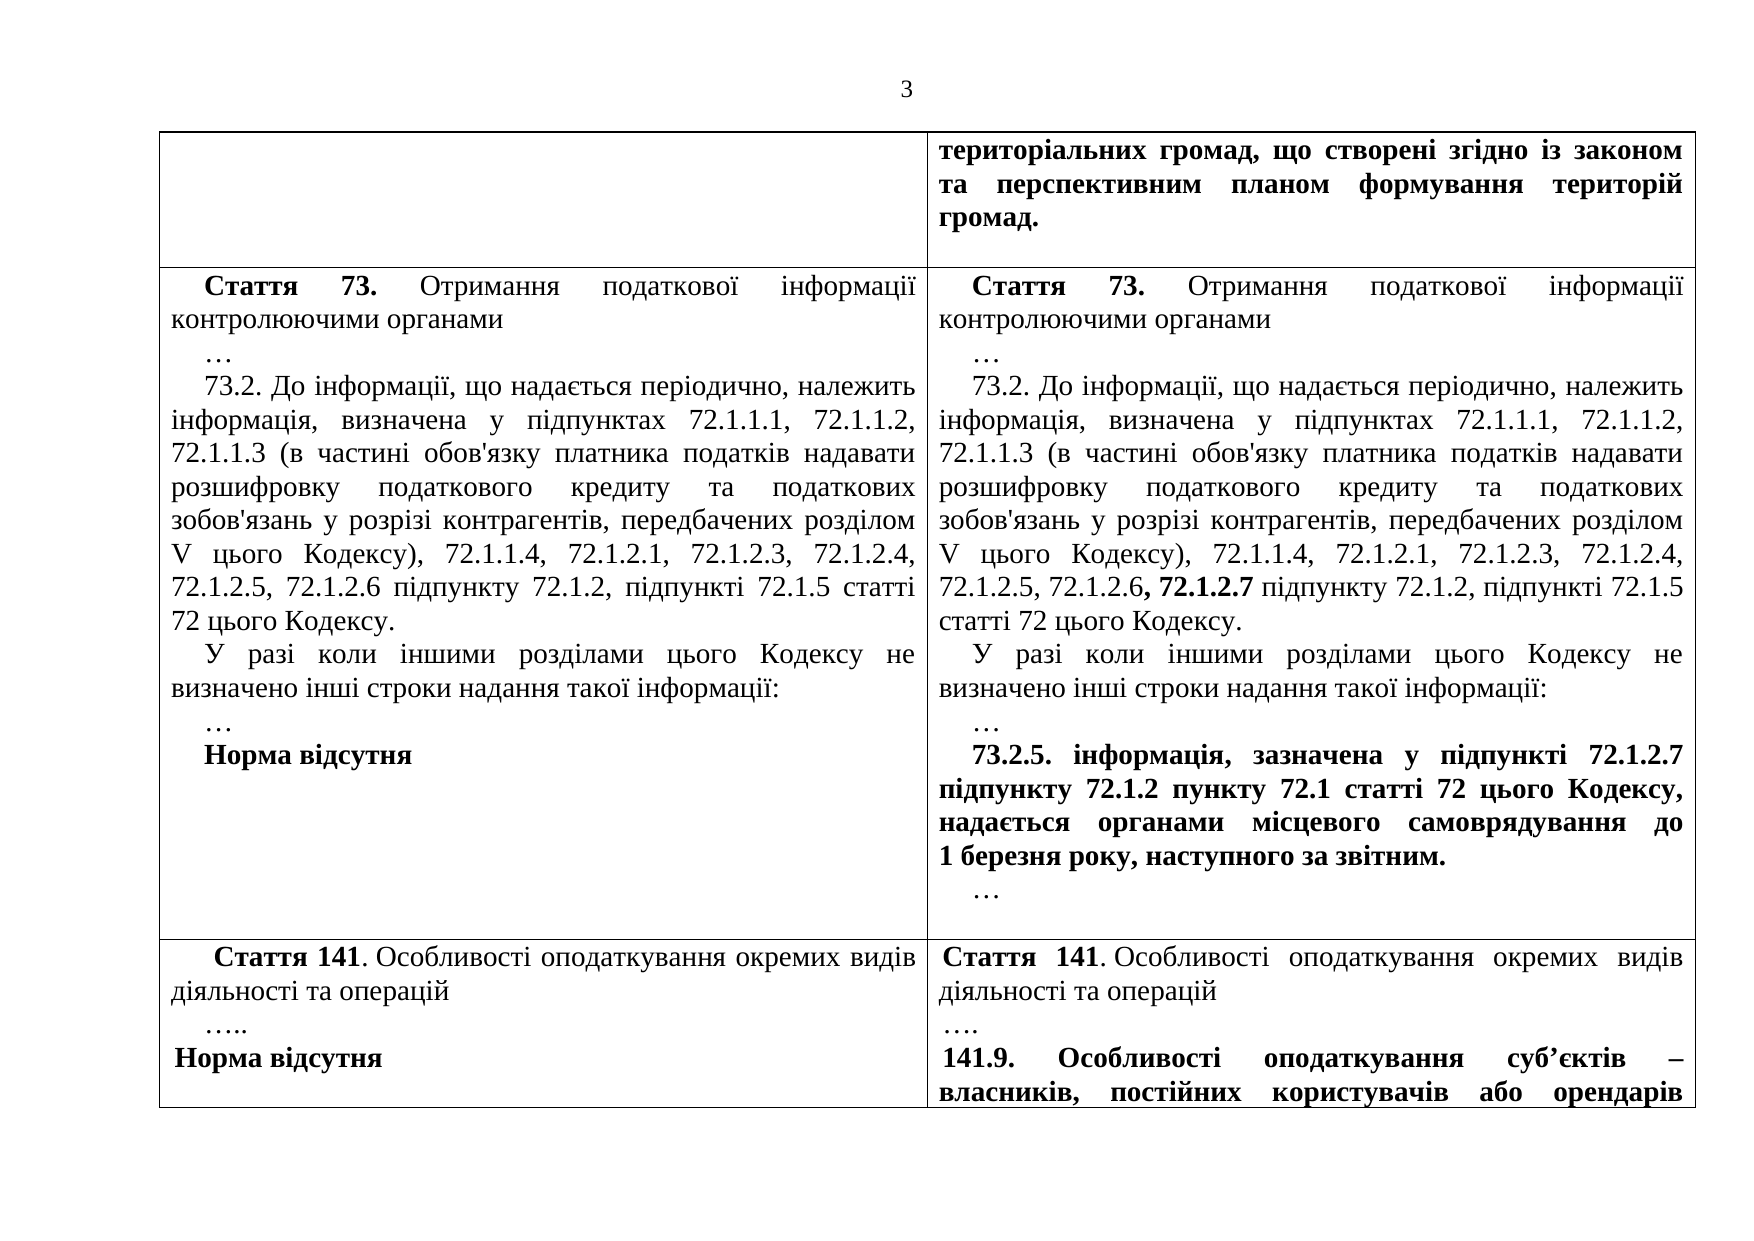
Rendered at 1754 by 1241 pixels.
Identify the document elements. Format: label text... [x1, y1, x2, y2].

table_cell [928, 133, 1695, 267]
table_cell Стаття 73. Отримання податкової інформації контролюючими органами … 73.2. До інформації, що надається періодично, належить інформація, визначена у підпунктах 72.1.1.1, 72.1.1.2, 72.1.1.3 (в частині обов'язку платника податків надавати розшифровку податкового кредиту та податкових зобов'язань у розрізі контрагентів, передбачених розділом V цього Кодексу), 72.1.1.4, 72.1.2.1, 72.1.2.3, 72.1.2.4, 72.1.2.5, 72.1.2.6 підпункту 72.1.2, підпункті 72.1.5 статті 72 цього Кодексу. У разі коли іншими розділами цього Кодексу не визначено інші строки надання такої інформації: … Норма відсутня [160, 268, 927, 938]
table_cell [160, 133, 927, 267]
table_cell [160, 940, 927, 1107]
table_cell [928, 940, 1695, 1107]
table_cell Стаття 73. Отримання податкової інформації контролюючими органами … 73.2. До інформації, що надається періодично, належить інформація, визначена у підпунктах 72.1.1.1, 72.1.1.2, 72.1.1.3 (в частині обов'язку платника податків надавати розшифровку податкового кредиту та податкових зобов'язань у розрізі контрагентів, передбачених розділом V цього Кодексу), 72.1.1.4, 72.1.2.1, 72.1.2.3, 72.1.2.4, 72.1.2.5, 72.1.2.6, 72.1.2.7 підпункту 72.1.2, підпункті 72.1.5 статті 72 цього Кодексу. У разі коли іншими розділами цього Кодексу не визначено інші строки надання такої інформації: … 73.2.5. інформація, зазначена у підпункті 72.1.2.7 підпункту 72.1.2 пункту 72.1 статті 72 цього Кодексу, надається органами місцевого самоврядування до 1 березня року, наступного за звітним. … [928, 268, 1695, 938]
